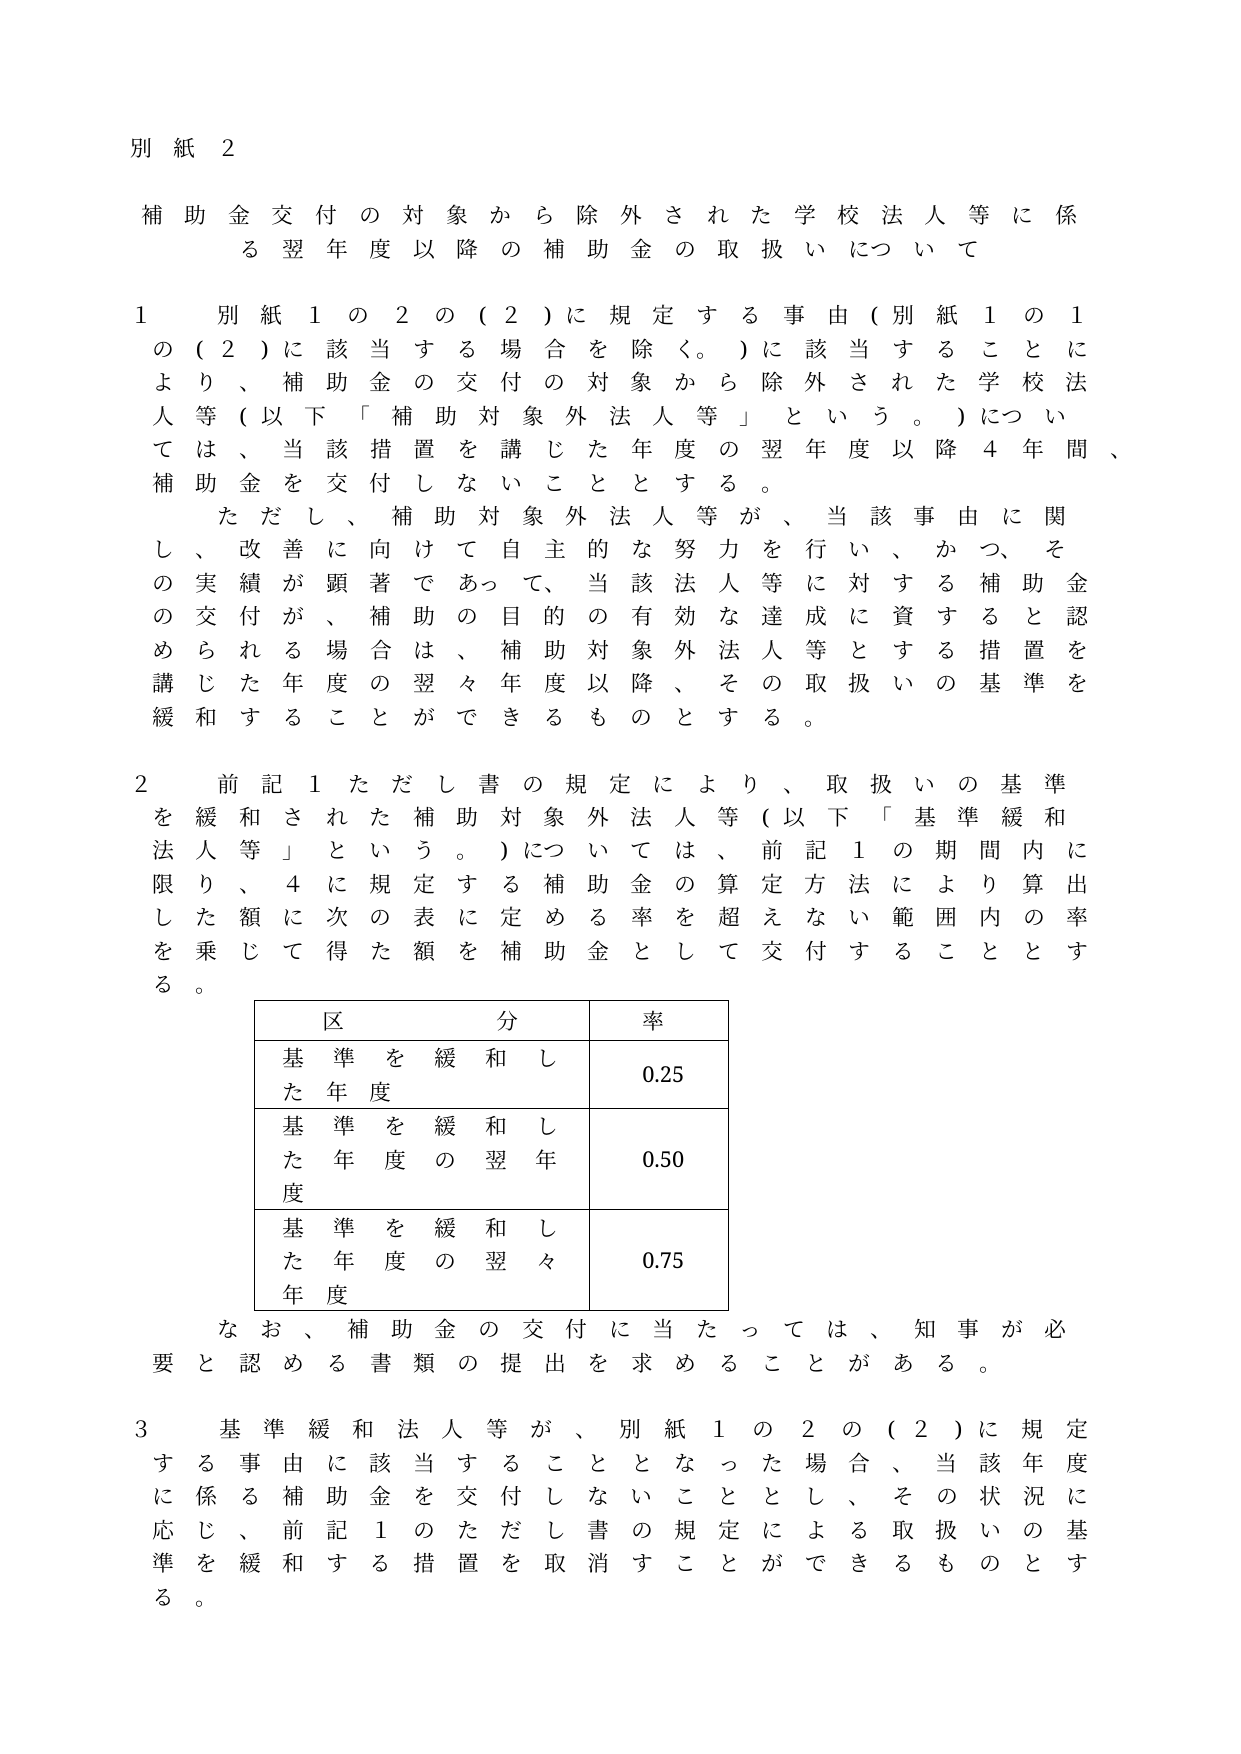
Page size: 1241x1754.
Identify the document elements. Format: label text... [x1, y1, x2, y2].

text なお、補助金の交付に当たっては、知事が必要と認める書類の提出を求めることがある。 [130, 1311, 1110, 1378]
text 別紙２ [130, 131, 1110, 164]
table_cell 0.75 [590, 1210, 728, 1310]
table_header 率 [590, 1001, 728, 1040]
table_cell 基準を緩和した年度の翌々年度 [255, 1210, 589, 1310]
table_cell 0.25 [590, 1041, 728, 1108]
table_header 区 分 [255, 1001, 589, 1040]
text ３ 基準緩和法人等が、別紙１の２の(２)に規定する事由に該当することとなった場合、当該年度に係る補助金を交付しないこととし、その状況に応じ、前記１のただし書の規定による取扱いの基準を緩和する措置を取消すことができるものとする。 [130, 1412, 1110, 1612]
text 補助金交付の対象から除外された学校法人等に係る翌年度以降の補助金の取扱いについて [130, 197, 1110, 264]
text ２ 前記１ただし書の規定により、取扱いの基準を緩和された補助対象外法人等(以下「基準緩和法人等」という。)については、前記１の期間内に限り、４に規定する補助金の算定方法により算出した額に次の表に定める率を超えない範囲内の率を乗じて得た額を補助金として交付することとする。 [130, 766, 1110, 1000]
table_cell 基準を緩和した年度の翌年度 [255, 1109, 589, 1209]
table_cell 基準を緩和した年度 [255, 1041, 589, 1108]
text ただし、補助対象外法人等が、当該事由に関し、改善に向けて自主的な努力を行い、かつ、その実績が顕著であって、当該法人等に対する補助金の交付が、補助の目的の有効な達成に資すると認められる場合は、補助対象外法人等とする措置を講じた年度の翌々年度以降、その取扱いの基準を緩和することができるものとする。 [130, 498, 1110, 732]
table_cell 0.50 [590, 1109, 728, 1209]
text １ 別紙１の２の(２)に規定する事由(別紙１の１の(２)に該当する場合を除く。)に該当することにより、補助金の交付の対象から除外された学校法人等(以下「補助対象外法人等」という。)については、当該措置を講じた年度の翌年度以降４年間、補助金を交付しないこととする。 [130, 298, 1110, 498]
